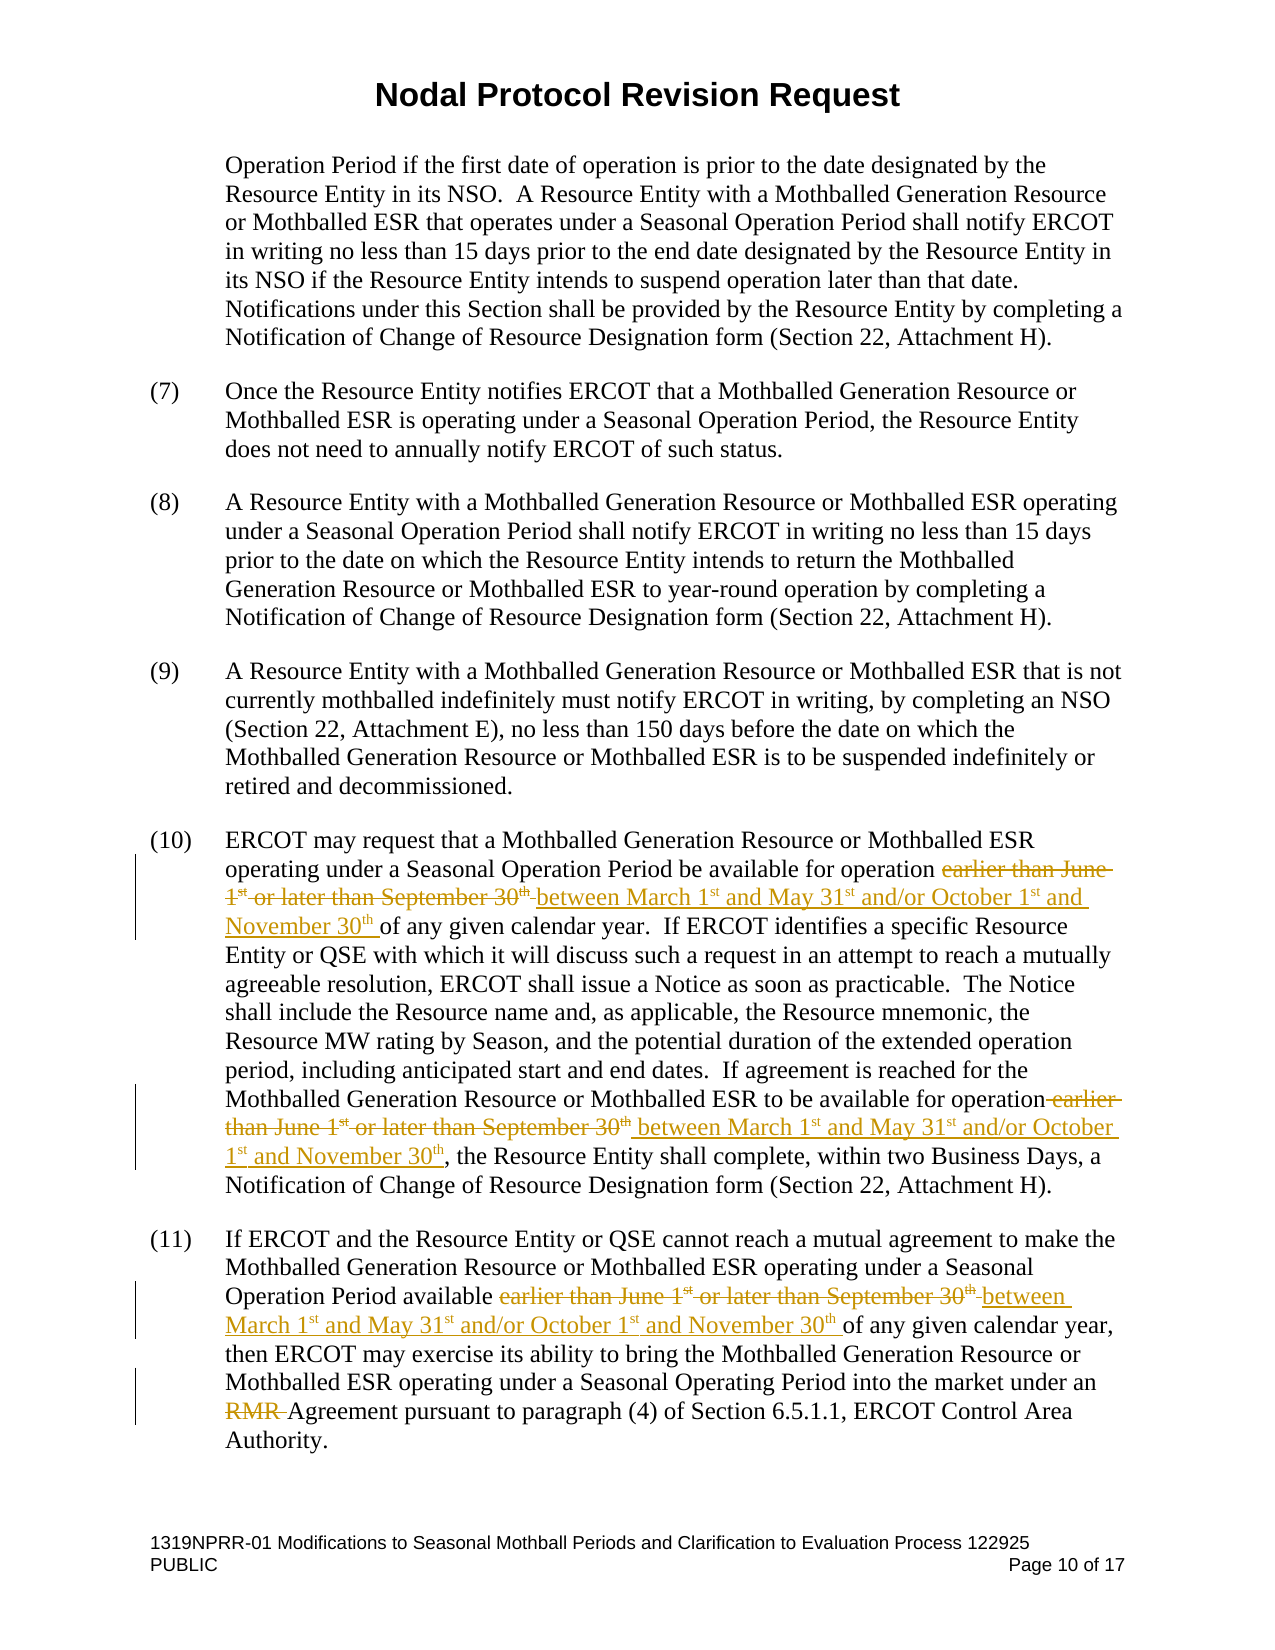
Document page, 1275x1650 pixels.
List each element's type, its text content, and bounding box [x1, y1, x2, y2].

text (7) Once the Resource Entity notifies ERCOT that a Mothballed Generation Resource or Mothballed ESR is operating under a Seasonal Operation Period, the Resource Entity does not need to annually notify ERCOT of such status. [150, 376, 1125, 462]
text (8) A Resource Entity with a Mothballed Generation Resource or Mothballed ESR operating under a Seasonal Operation Period shall notify ERCOT in writing no less than 15 days prior to the date on which the Resource Entity intends to return the Mothballed Generation Resource or Mothballed ESR to year-round operation by completing a Notification of Change of Resource Designation form (Section 22, Attachment H). [150, 487, 1125, 631]
text (11) If ERCOT and the Resource Entity or QSE cannot reach a mutual agreement to make the Mothballed Generation Resource or Mothballed ESR operating under a Seasonal Operation Period available of any given calendar year, then ERCOT may exercise its ability to bring the Mothballed Generation Resource or Mothballed ESR operating under a Seasonal Operating Period into the market under an Agreement pursuant to paragraph (4) of Section 6.5.1.1, ERCOT Control Area Authority. [150, 1224, 1125, 1454]
text (10) ERCOT may request that a Mothballed Generation Resource or Mothballed ESR operating under a Seasonal Operation Period be available for operation of any given calendar year. If ERCOT identifies a specific Resource Entity or QSE with which it will discuss such a request in an attempt to reach a mutually agreeable resolution, ERCOT shall issue a Notice as soon as practicable. The Notice shall include the Resource name and, as applicable, the Resource mnemonic, the Resource MW rating by Season, and the potential duration of the extended operation period, including anticipated start and end dates. If agreement is reached for the Mothballed Generation Resource or Mothballed ESR to be available for operation, the Resource Entity shall complete, within two Business Days, a Notification of Change of Resource Designation form (Section 22, Attachment H). [150, 825, 1125, 1199]
text (9) A Resource Entity with a Mothballed Generation Resource or Mothballed ESR that is not currently mothballed indefinitely must notify ERCOT in writing, by completing an NSO (Section 22, Attachment E), no less than 150 days before the date on which the Mothballed Generation Resource or Mothballed ESR is to be suspended indefinitely or retired and decommissioned. [150, 656, 1125, 800]
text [150, 150, 1125, 351]
